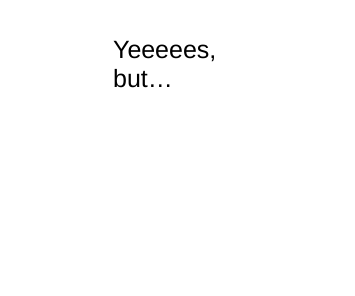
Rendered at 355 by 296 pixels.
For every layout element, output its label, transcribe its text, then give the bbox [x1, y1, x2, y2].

text Yeeeees, but… [113, 35, 242, 93]
